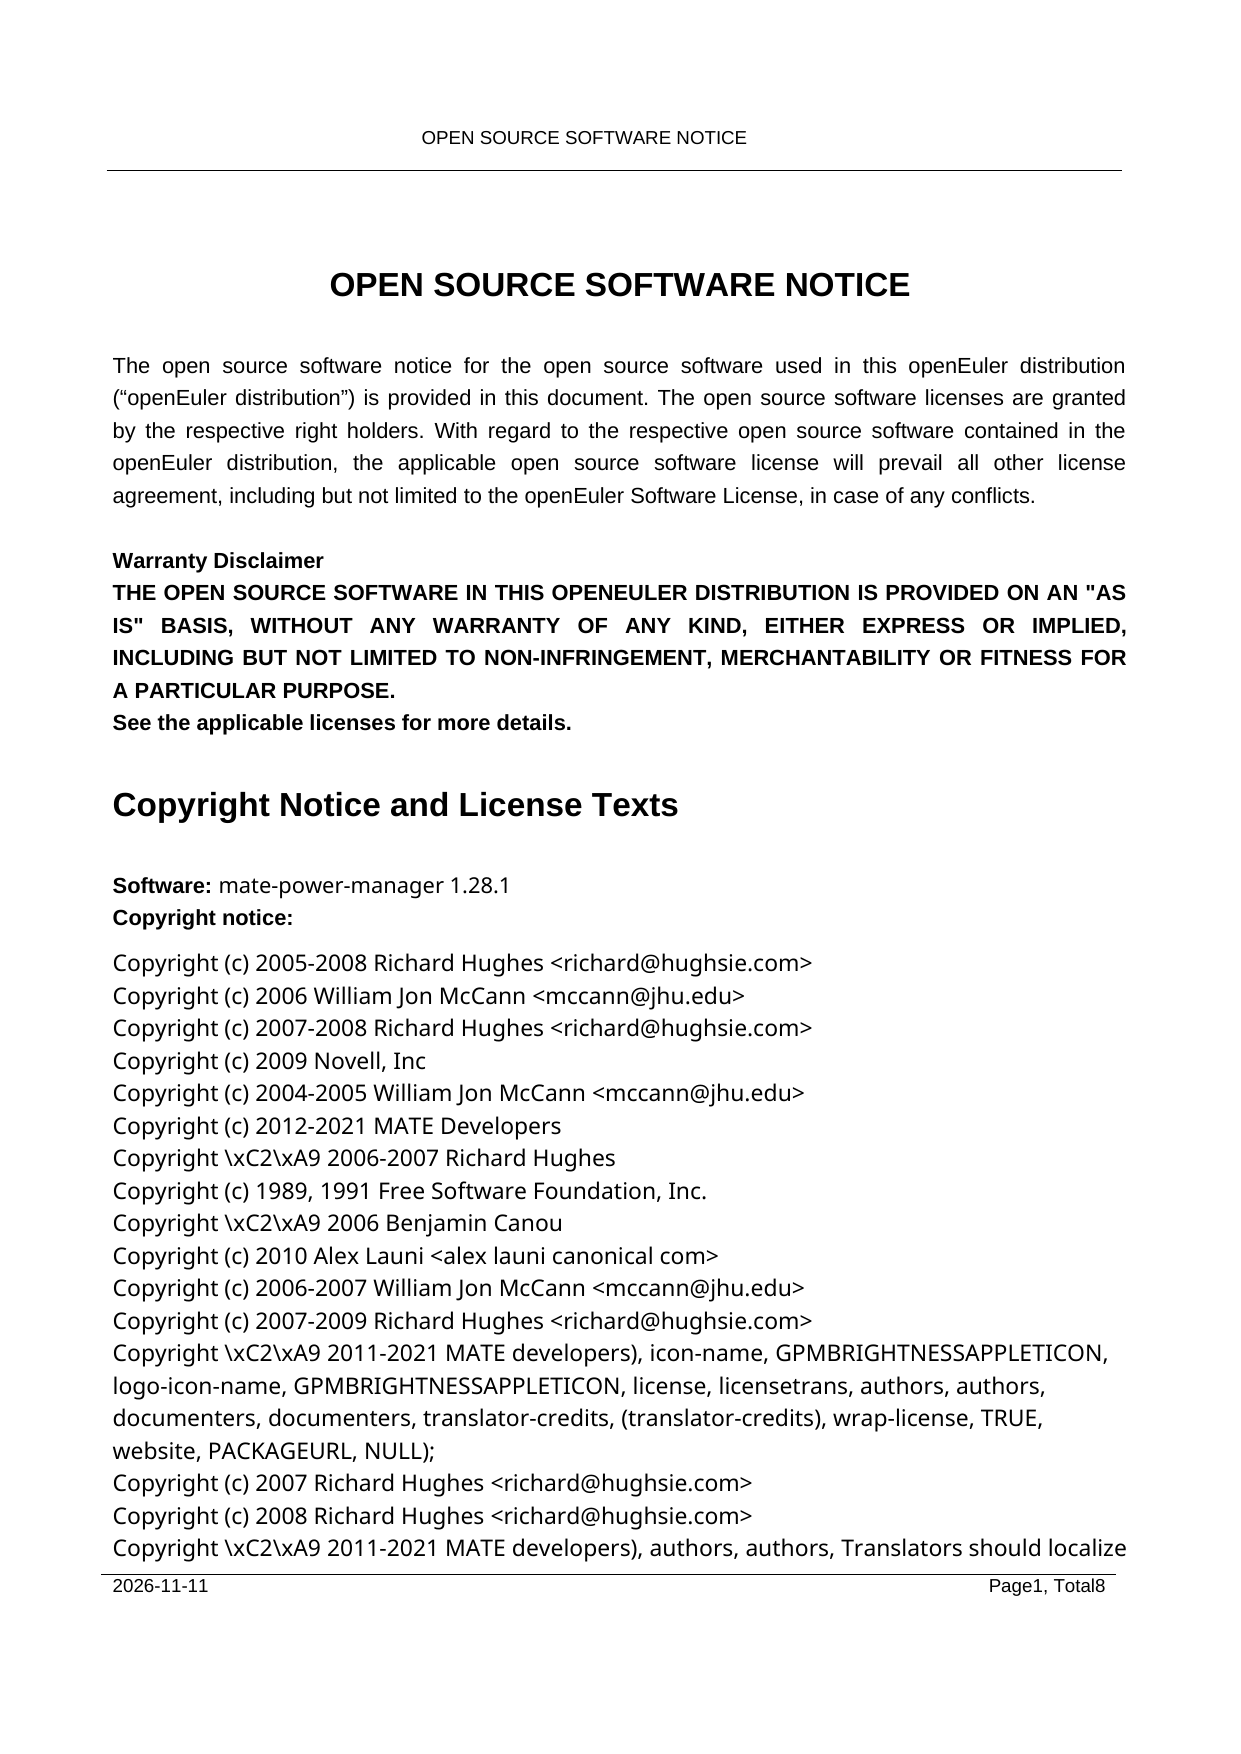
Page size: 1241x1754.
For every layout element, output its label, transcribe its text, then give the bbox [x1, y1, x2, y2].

text Copyright Notice and License Texts [112, 771, 1128, 836]
text Warranty Disclaimer [112, 544, 1128, 576]
text OPEN SOURCE SOFTWARE NOTICE [112, 251, 1128, 316]
text The open source software notice for the open source software used in this openEuler distribution (“openEuler distribution”) is provided in this document. The open source software licenses are granted by the respective right holders. With regard to the respective open source software contained in the openEuler distribution, the applicable open source software license will prevail all other license agreement, including but not limited to the openEuler Software License, in case of any conflicts. [112, 349, 1128, 511]
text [112, 947, 1128, 1564]
text THE OPEN SOURCE SOFTWARE IN THIS OPENEULER DISTRIBUTION IS PROVIDED ON AN "AS IS" BASIS, WITHOUT ANY WARRANTY OF ANY KIND, EITHER EXPRESS OR IMPLIED, INCLUDING BUT NOT LIMITED TO NON-INFRINGEMENT, MERCHANTABILITY OR FITNESS FOR A PARTICULAR PURPOSE. See the applicable licenses for more details. [112, 576, 1128, 739]
title Software: mate-power-manager 1.28.1 [112, 869, 1128, 901]
text Copyright notice: [112, 901, 1128, 934]
